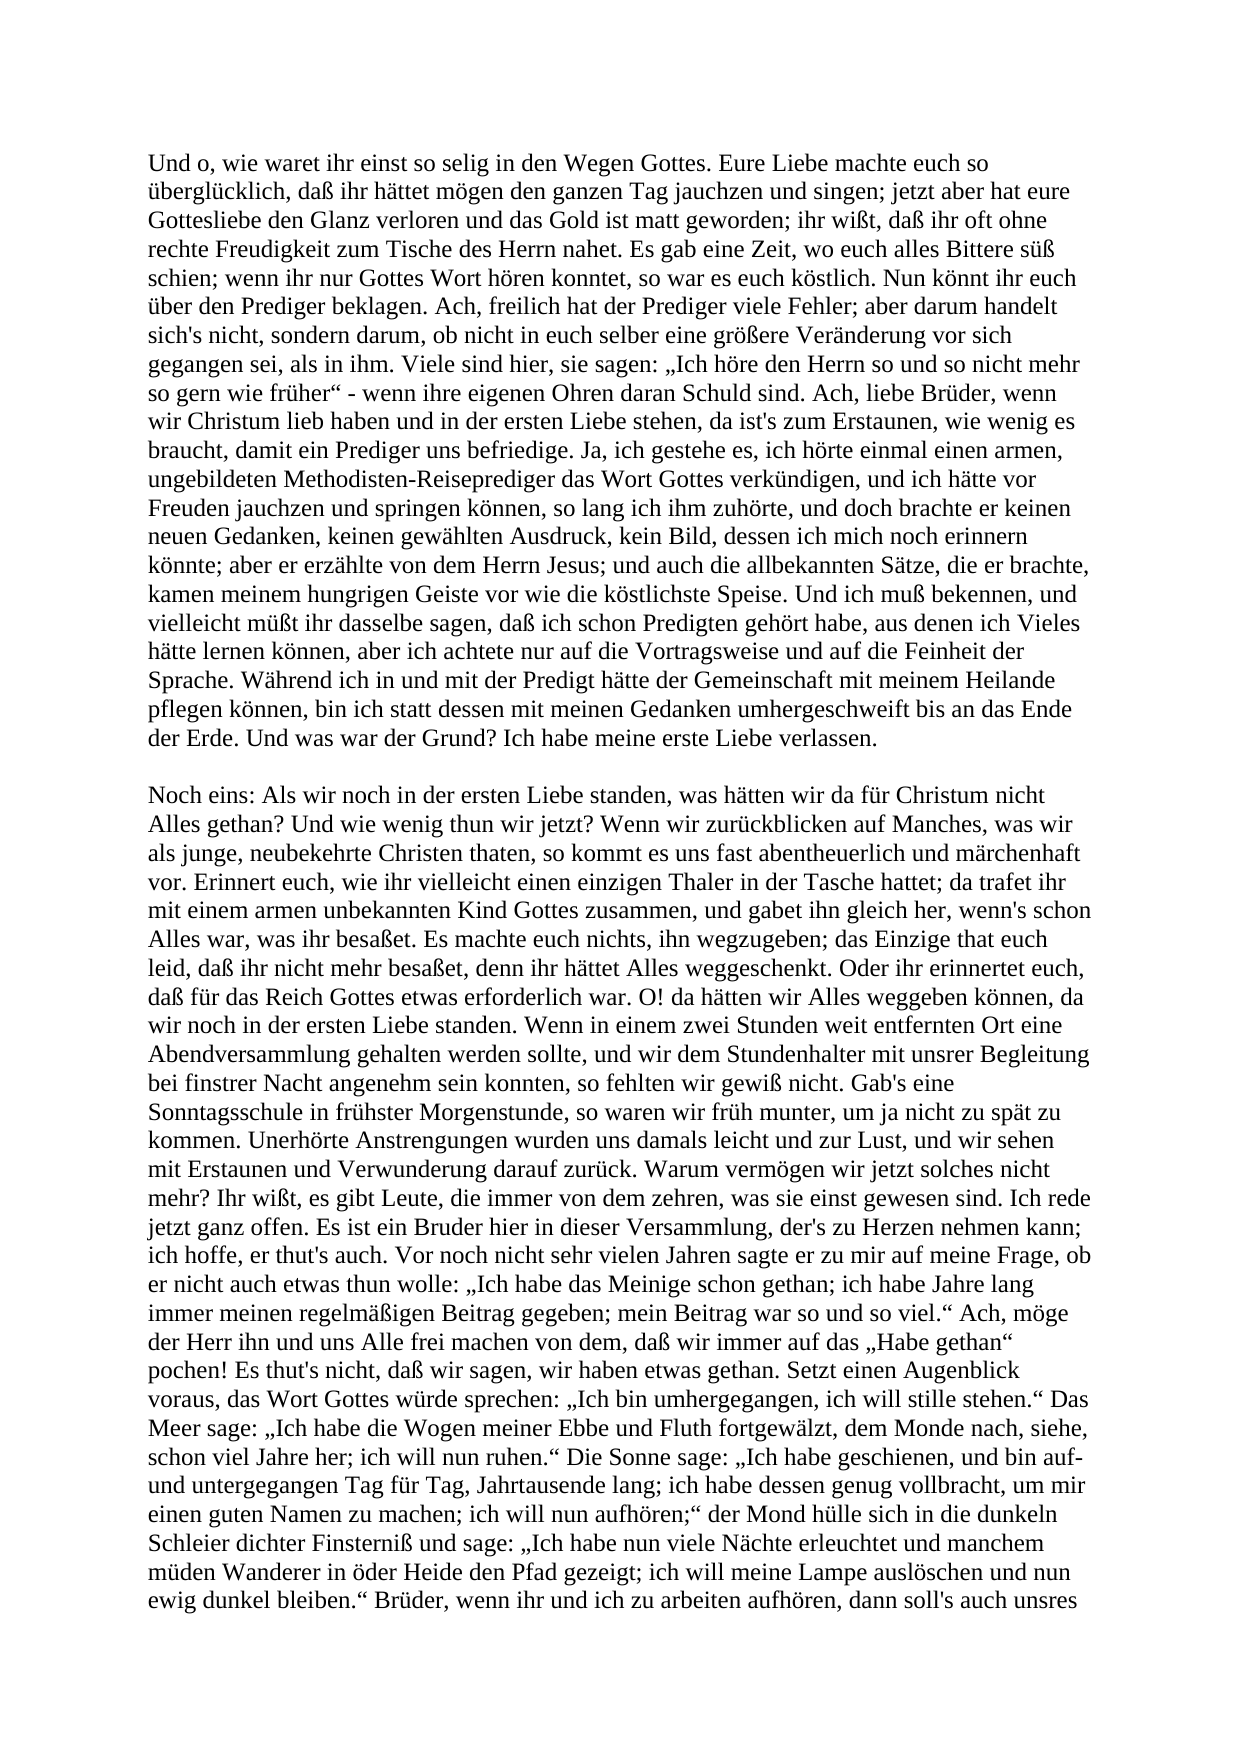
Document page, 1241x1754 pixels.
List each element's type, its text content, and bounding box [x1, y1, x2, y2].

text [148, 781, 1093, 1614]
text Und o, wie waret ihr einst so selig in den Wegen Gottes. Eure Liebe machte euch so überglücklich, daß ihr hättet mögen den ganzen Tag jauchzen und singen; jetzt aber hat eure Gottesliebe den Glanz verloren und das Gold ist matt geworden; ihr wißt, daß ihr oft ohne rechte Freudigkeit zum Tische des Herrn nahet. Es gab eine Zeit, wo euch alles Bittere süß schien; wenn ihr nur Gottes Wort hören konntet, so war es euch köstlich. Nun könnt ihr euch über den Prediger beklagen. Ach, freilich hat der Prediger viele Fehler; aber darum handelt sich's nicht, sondern darum, ob nicht in euch selber eine größere Veränderung vor sich gegangen sei, als in ihm. Viele sind hier, sie sagen: „Ich höre den Herrn so und so nicht mehr so gern wie früher“ - wenn ihre eigenen Ohren daran Schuld sind. Ach, liebe Brüder, wenn wir Christum lieb haben und in der ersten Liebe stehen, da ist's zum Erstaunen, wie wenig es braucht, damit ein Prediger uns befriedige. Ja, ich gestehe es, ich hörte einmal einen armen, ungebildeten Methodisten-Reiseprediger das Wort Gottes verkündigen, und ich hätte vor Freuden jauchzen und springen können, so lang ich ihm zuhörte, und doch brachte er keinen neuen Gedanken, keinen gewählten Ausdruck, kein Bild, dessen ich mich noch erinnern könnte; aber er erzählte von dem Herrn Jesus; und auch die allbekannten Sätze, die er brachte, kamen meinem hungrigen Geiste vor wie die köstlichste Speise. Und ich muß bekennen, und vielleicht müßt ihr dasselbe sagen, daß ich schon Predigten gehört habe, aus denen ich Vieles hätte lernen können, aber ich achtete nur auf die Vortragsweise und auf die Feinheit der Sprache. Während ich in und mit der Predigt hätte der Gemeinschaft mit meinem Heilande pflegen können, bin ich statt dessen mit meinen Gedanken umhergeschweift bis an das Ende der Erde. Und was war der Grund? Ich habe meine erste Liebe verlassen. [148, 148, 1093, 751]
